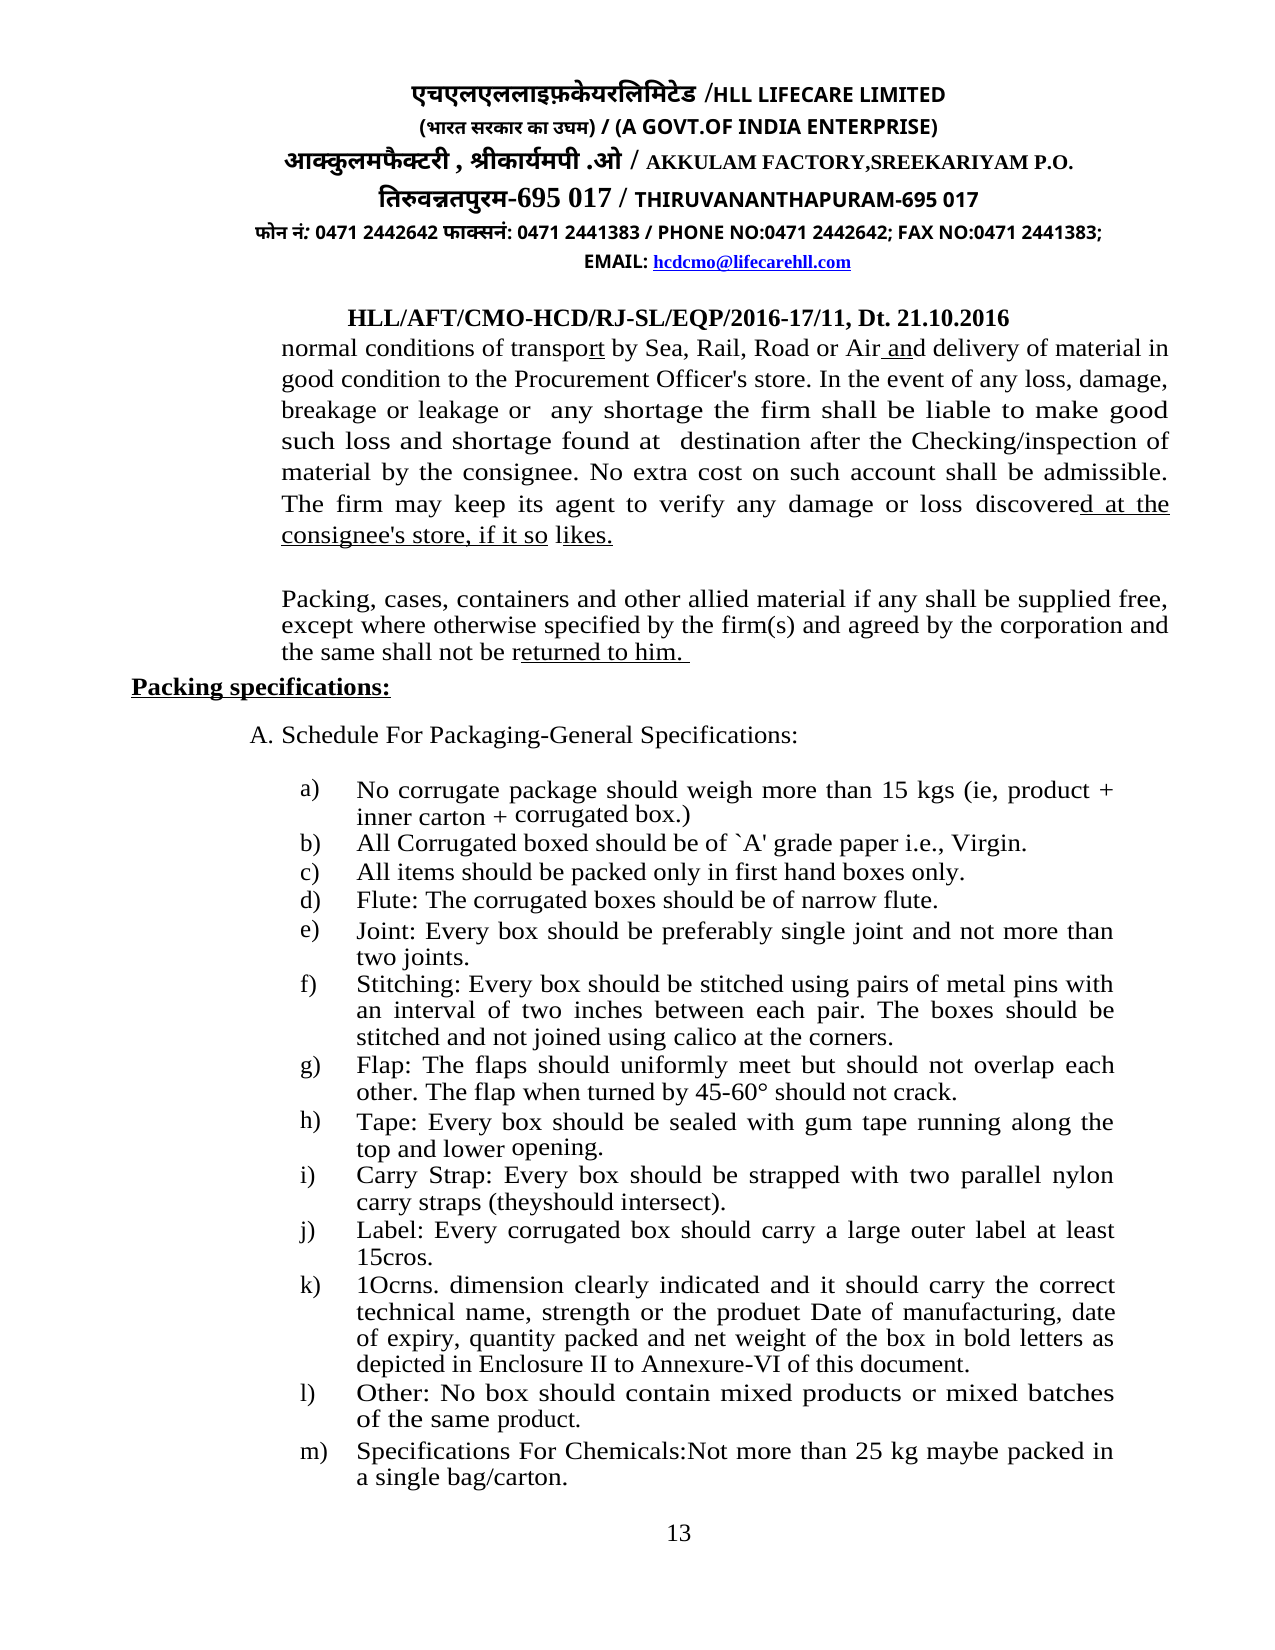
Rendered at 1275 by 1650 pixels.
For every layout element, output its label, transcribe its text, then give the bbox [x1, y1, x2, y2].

list Carry Strap: Every box should be strapped with two parallel nylon carry straps (theyshould intersect). [300, 1163, 1116, 1215]
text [281, 331, 1169, 549]
list Stitching: Every box should be stitched using pairs of metal pins with an interval of two inches between each pair. The boxes should be stitched and not joined using calico at the corners. [300, 971, 1116, 1051]
list Schedule For Packaging-General Specifications: [249, 725, 1226, 749]
list Label: Every corrugated box should carry a large outer label at least 15cros. [300, 1218, 1116, 1270]
list No corrugate package should weigh more than 15 kgs (ie, product + inner carton + corrugated box.) [300, 775, 1116, 828]
list Joint: Every box should be preferably single joint and not more than two joints. [300, 916, 1116, 969]
list 1Ocrns. dimension clearly indicated and it should carry the correct technical name, strength or the produet Date of manufacturing, date of expiry, quantity packed and net weight of the box in bold letters as depicted in Enclosure II to Annexure-VI of this document. [300, 1273, 1116, 1378]
list All Corrugated boxed should be of `A' grade paper i.e., Virgin. [300, 830, 1116, 856]
text Packing, cases, containers and other allied material if any shall be supplied free, except where otherwise specified by the firm(s) and agreed by the corporation and the same shall not be returned to him. [281, 586, 1169, 665]
list Tape: Every box should be sealed with gum tape running along the top and lower opening. [300, 1107, 1116, 1160]
list Specifications For Chemicals:Not more than 25 kg maybe packed in a single bag/carton. [300, 1438, 1116, 1491]
text Packing specifications: [131, 672, 1226, 701]
list Flap: The flaps should uniformly meet but should not overlap each other. The flap when turned by 45-60° should not crack. [300, 1053, 1116, 1105]
list Flute: The corrugated boxes should be of narrow flute. [300, 888, 1116, 914]
list All items should be packed only in first hand boxes only. [300, 859, 1116, 885]
list Other: No box should contain mixed products or mixed batches of the same product. [300, 1380, 1116, 1433]
